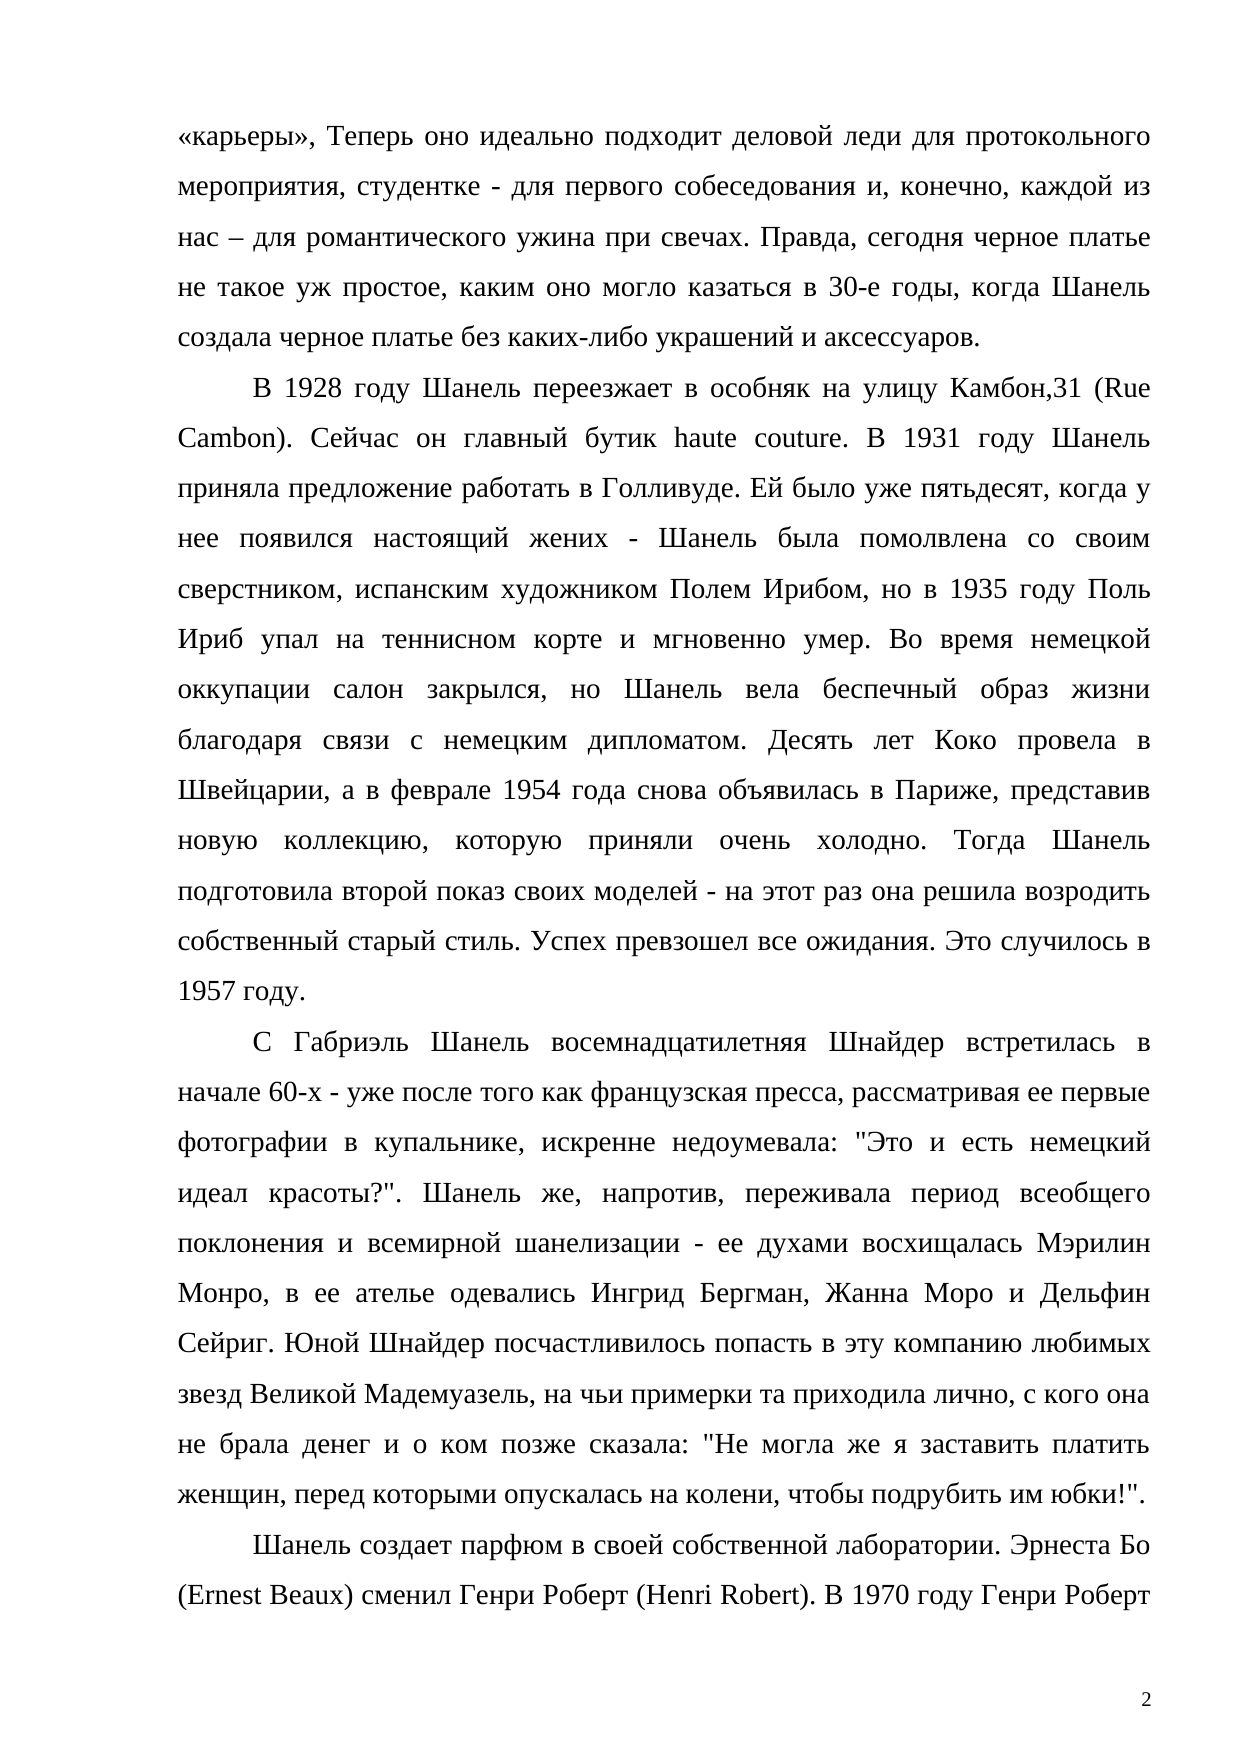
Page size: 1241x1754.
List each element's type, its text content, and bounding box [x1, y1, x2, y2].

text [177, 1527, 1152, 1611]
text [177, 118, 1152, 353]
text В 1928 году Шанель переезжает в особняк на улицу Камбон,31 (Rue Cambon). Сейчас он главный бутик haute couture. В 1931 году Шанель приняла предложение работать в Голливуде. Ей было уже пятьдесят, когда у нее появился настоящий жених - Шанель была помолвлена со своим сверстником, испанским художником Полем Ирибом, но в 1935 году Поль Ириб упал на теннисном корте и мгновенно умер. Во время немецкой оккупации салон закрылся, но Шанель вела беспечный образ жизни благодаря связи с немецким дипломатом. Десять лет Коко провела в Швейцарии, а в феврале 1954 года снова объявилась в Париже, представив новую коллекцию, которую приняли очень холодно. Тогда Шанель подготовила второй показ своих моделей - на этот раз она решила возродить собственный старый стиль. Успех превзошел все ожидания. Это случилось в 1957 году. [177, 370, 1152, 1007]
text С Габриэль Шанель восемнадцатилетняя Шнайдер встретилась в начале 60-х - уже после того как французская пресса, рассматривая ее первые фотографии в купальнике, искренне недоумевала: "Это и есть немецкий идеал красоты?". Шанель же, напротив, переживала период всеобщего поклонения и всемирной шанелизации - ее духами восхищалась Мэрилин Монро, в ее ателье одевались Ингрид Бергман, Жанна Моро и Дельфин Сейриг. Юной Шнайдер посчастливилось попасть в эту компанию любимых звезд Великой Мадемуазель, на чьи примерки та приходила лично, с кого она не брала денег и о ком позже сказала: "Не могла же я заставить платить женщин, перед которыми опускалась на колени, чтобы подрубить им юбки!". [177, 1024, 1152, 1510]
